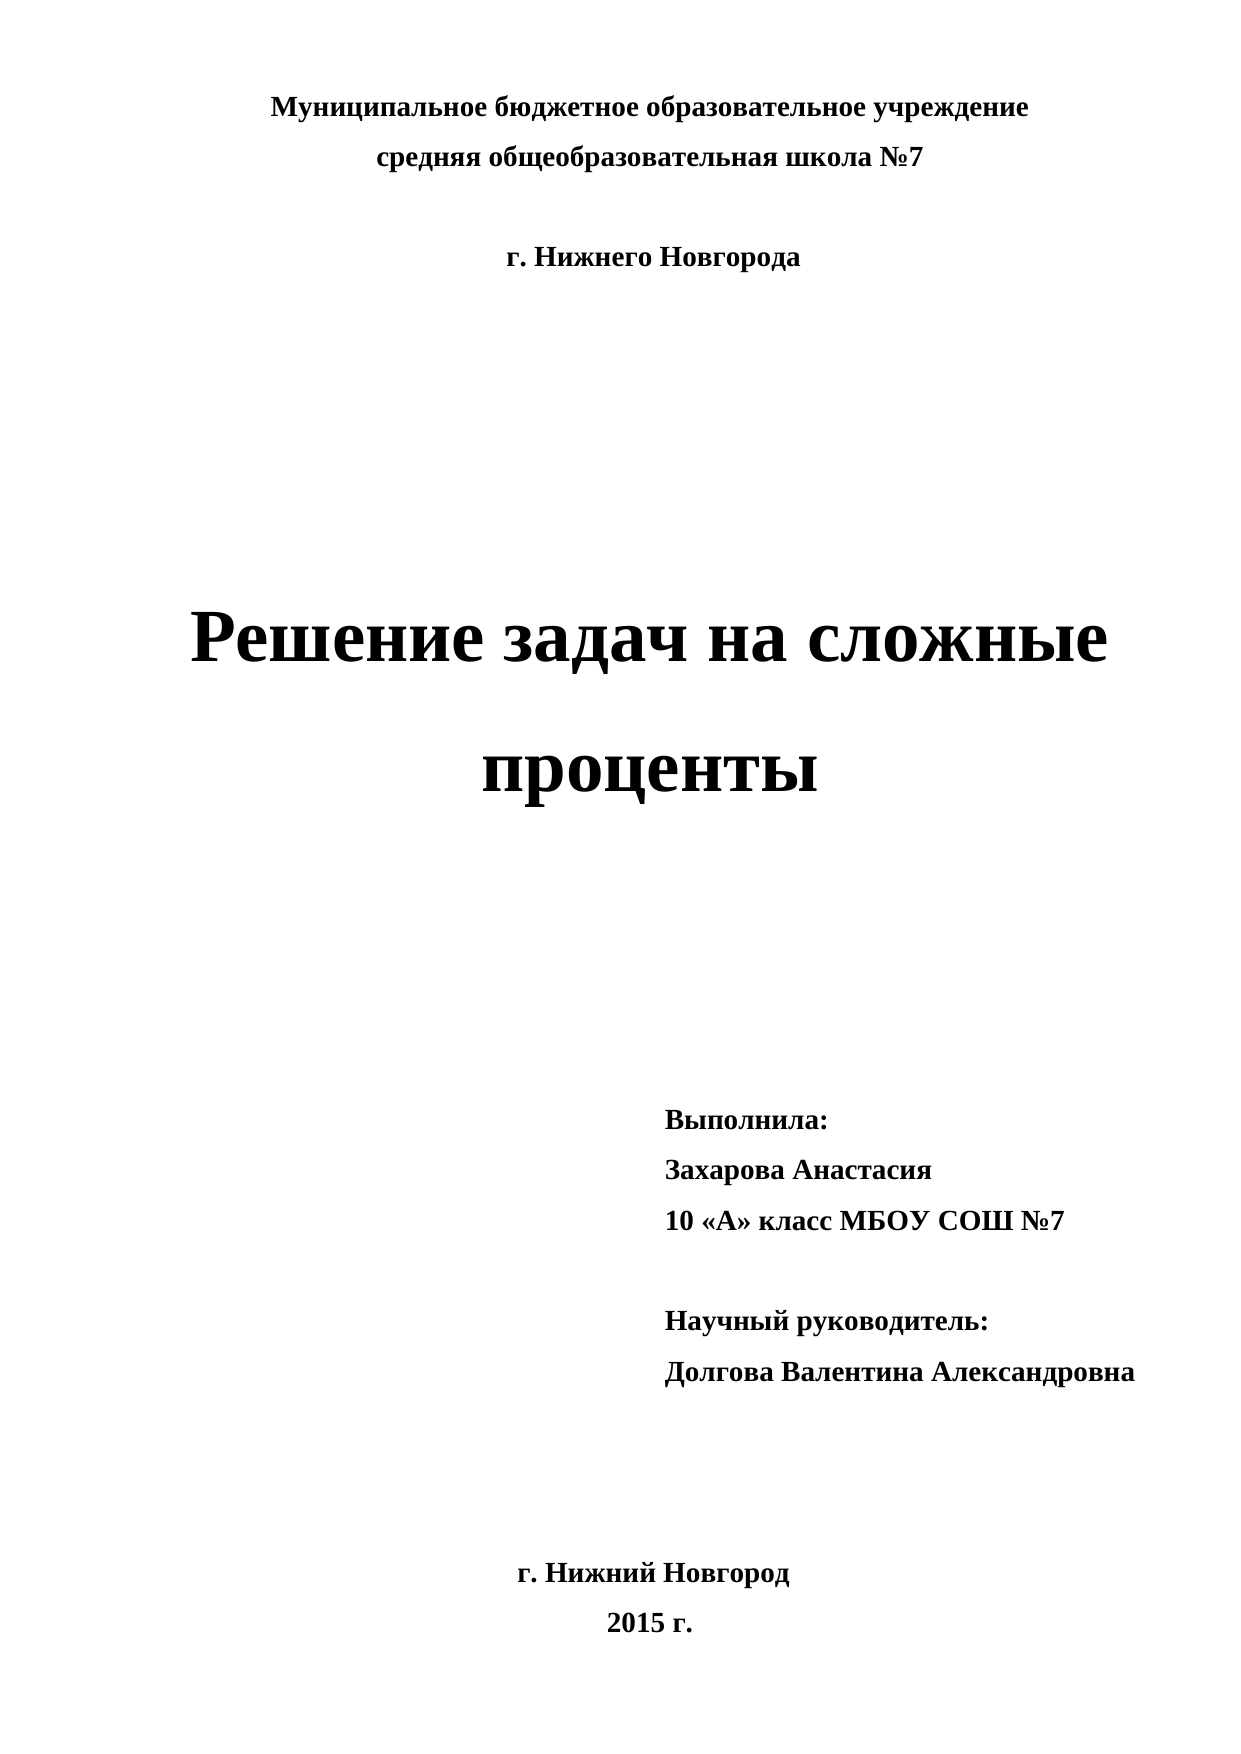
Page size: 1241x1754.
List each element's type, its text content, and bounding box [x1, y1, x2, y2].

subtitle 10 «А» класс МБОУ СОШ №7 [148, 1203, 1152, 1236]
text г. Нижний Новгород [148, 1555, 1152, 1588]
text 2015 г. [148, 1605, 1152, 1639]
text средняя общеобразовательная школа №7 [148, 139, 1152, 172]
text г. Нижнего Новгорода [148, 239, 1152, 273]
text Муниципальное бюджетное образовательное учреждение [148, 89, 1152, 122]
subtitle Захарова Анастасия [148, 1152, 1152, 1186]
text Научный руководитель: [148, 1303, 1152, 1337]
subtitle Выполнила: [148, 1102, 1152, 1136]
text Долгова Валентина Александровна [148, 1354, 1152, 1387]
subtitle Решение задач на сложные проценты [148, 592, 1152, 807]
